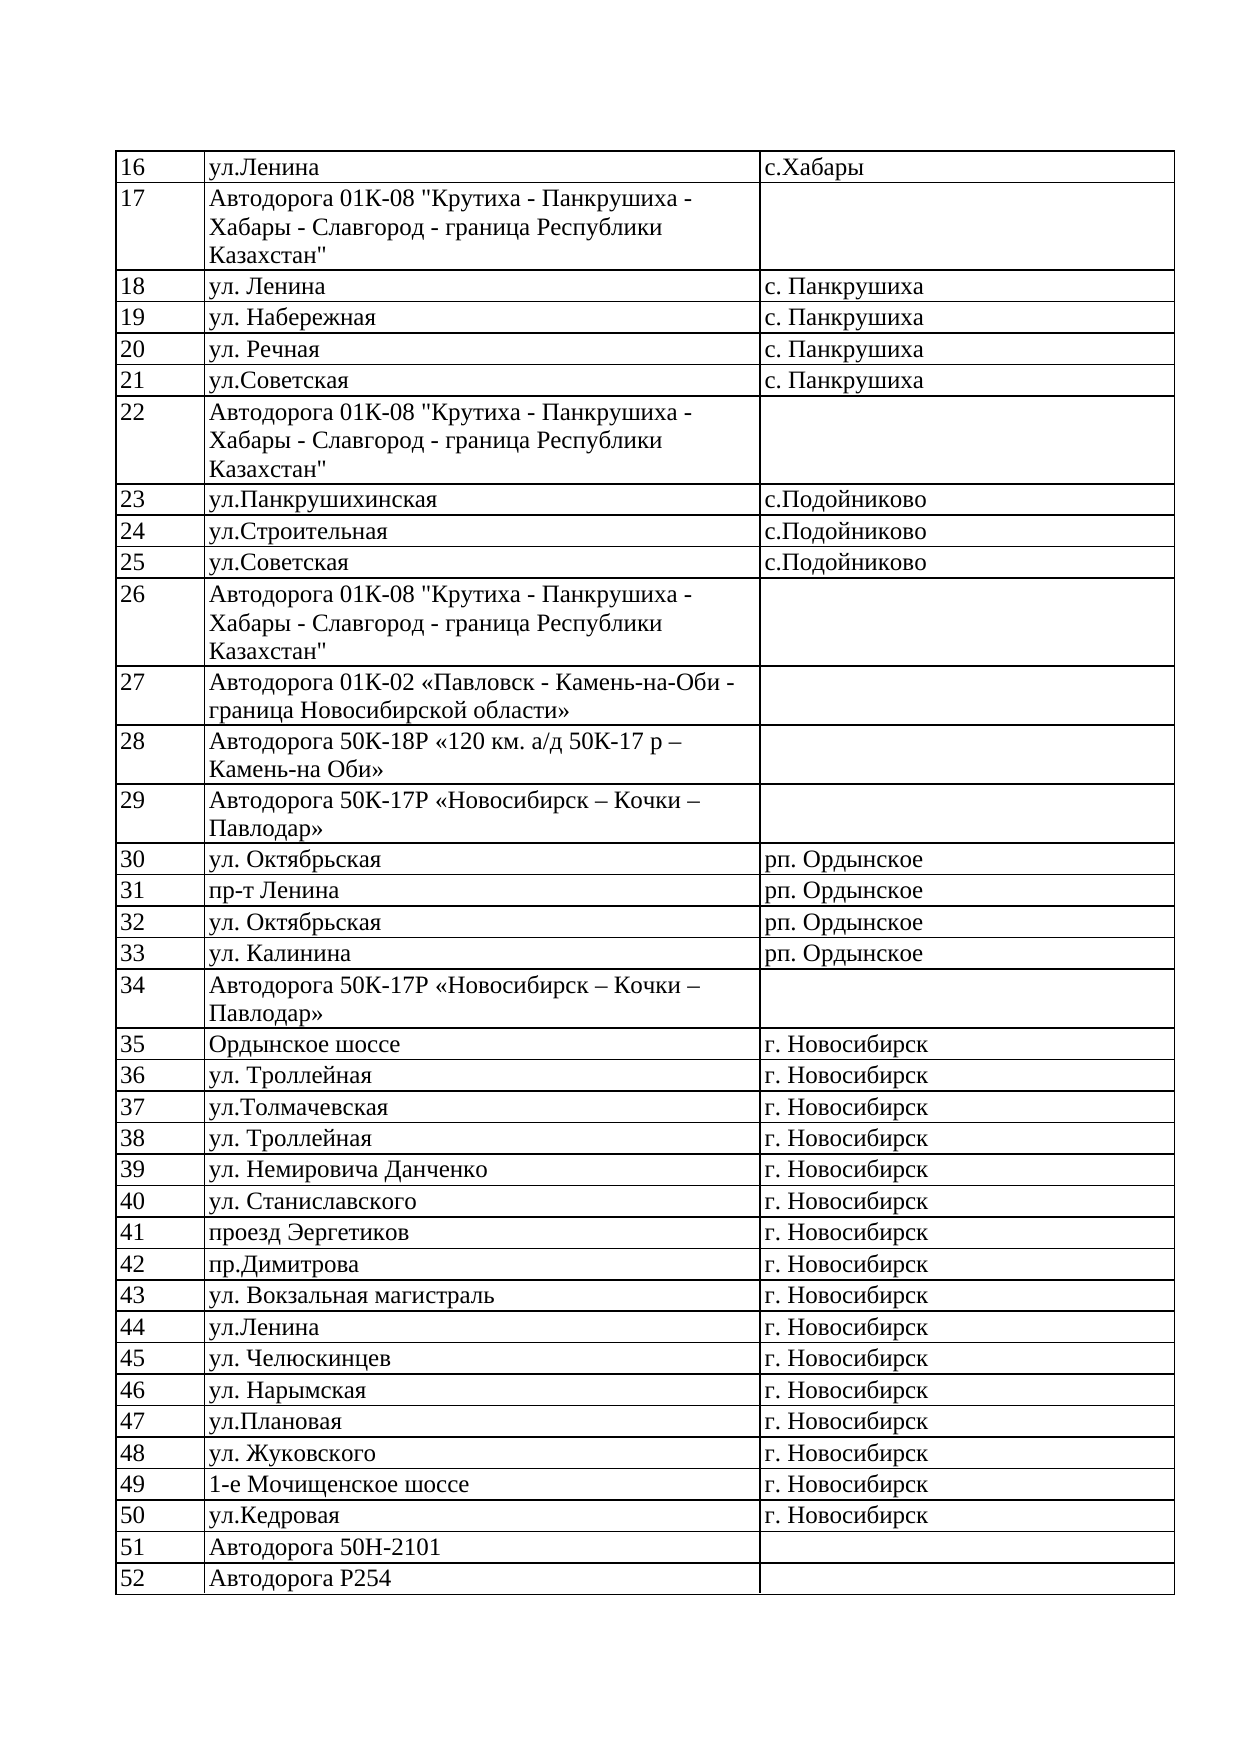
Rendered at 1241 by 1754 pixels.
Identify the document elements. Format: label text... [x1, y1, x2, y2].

table_cell 24 [117, 516, 204, 546]
table_cell ул. Троллейная [205, 1123, 759, 1153]
table_cell 42 [117, 1249, 204, 1279]
table_cell [761, 667, 1174, 724]
table_cell г. Новосибирск [761, 1343, 1174, 1373]
table_cell Автодорога 50Н-2101 [205, 1532, 759, 1562]
table_cell ул.Советская [205, 547, 759, 577]
table_cell рп. Ордынское [761, 875, 1174, 905]
table_cell ул.Кедровая [205, 1501, 759, 1531]
table_cell с.Подойниково [761, 485, 1174, 514]
table_cell 31 [117, 875, 204, 905]
table_cell ул. Речная [205, 334, 759, 364]
table_cell Ордынское шоссе [205, 1029, 759, 1059]
table_cell Автодорога 50К-17Р «Новосибирск – Кочки – Павлодар» [205, 785, 759, 842]
table_cell [761, 970, 1174, 1027]
table_cell 22 [117, 397, 204, 483]
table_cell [205, 183, 759, 269]
table_cell пр.Димитрова [205, 1249, 759, 1279]
table_cell г. Новосибирск [761, 1469, 1174, 1499]
table_cell г. Новосибирск [761, 1155, 1174, 1184]
table_cell ул. Ленина [205, 271, 759, 301]
table_cell 26 [117, 579, 204, 665]
table_cell 36 [117, 1060, 204, 1090]
table_cell 45 [117, 1343, 204, 1373]
table_cell 34 [117, 970, 204, 1027]
table_cell ул.Ленина [205, 152, 759, 181]
table_cell 39 [117, 1155, 204, 1184]
table_cell 18 [117, 271, 204, 301]
table_cell 29 [117, 785, 204, 842]
table_cell [761, 726, 1174, 783]
table_cell рп. Ордынское [761, 938, 1174, 968]
table_cell 23 [117, 485, 204, 514]
table_cell Автодорога 50К-18Р «120 км. а/д 50К-17 р – Камень-на Оби» [205, 726, 759, 783]
table_cell 52 [117, 1564, 204, 1593]
table_cell 43 [117, 1281, 204, 1310]
table_cell 25 [117, 547, 204, 577]
table_cell ул. Троллейная [205, 1060, 759, 1090]
table_cell ул. Вокзальная магистраль [205, 1281, 759, 1310]
table_cell 1-е Мочищенское шоссе [205, 1469, 759, 1499]
table_cell г. Новосибирск [761, 1375, 1174, 1405]
table_cell с. Панкрушиха [761, 271, 1174, 301]
table_cell 28 [117, 726, 204, 783]
table_cell г. Новосибирск [761, 1501, 1174, 1531]
table_cell ул. Челюскинцев [205, 1343, 759, 1373]
table_cell г. Новосибирск [761, 1092, 1174, 1122]
table_cell ул. Октябрьская [205, 844, 759, 874]
table_cell г. Новосибирск [761, 1312, 1174, 1342]
table_cell ул. Немировича Данченко [205, 1155, 759, 1184]
table_cell 40 [117, 1186, 204, 1216]
table_cell с.Подойниково [761, 547, 1174, 577]
table_cell рп. Ордынское [761, 907, 1174, 937]
table_cell [761, 579, 1174, 665]
table_cell [761, 785, 1174, 842]
table_cell 27 [117, 667, 204, 724]
table_cell с. Панкрушиха [761, 302, 1174, 332]
table_cell 21 [117, 365, 204, 395]
table_cell 51 [117, 1532, 204, 1562]
table_cell пр-т Ленина [205, 875, 759, 905]
table_cell ул.Панкрушихинская [205, 485, 759, 514]
table_cell 38 [117, 1123, 204, 1153]
table_cell с.Хабары [761, 152, 1174, 181]
table_cell 19 [117, 302, 204, 332]
table_cell 32 [117, 907, 204, 937]
table_cell 17 [117, 183, 204, 269]
table_cell г. Новосибирск [761, 1060, 1174, 1090]
table_cell 46 [117, 1375, 204, 1405]
table_cell 50 [117, 1501, 204, 1531]
table_cell [761, 397, 1174, 483]
table_cell с. Панкрушиха [761, 334, 1174, 364]
table_cell ул.Строительная [205, 516, 759, 546]
table_cell [761, 1532, 1174, 1562]
table_cell г. Новосибирск [761, 1186, 1174, 1216]
table_cell [761, 183, 1174, 269]
table_cell Автодорога 50К-17Р «Новосибирск – Кочки – Павлодар» [205, 970, 759, 1027]
table_cell с. Панкрушиха [761, 365, 1174, 395]
table_cell г. Новосибирск [761, 1218, 1174, 1247]
table_cell 33 [117, 938, 204, 968]
table_cell Автодорога Р254 [205, 1564, 759, 1593]
table_cell 48 [117, 1438, 204, 1468]
table_cell г. Новосибирск [761, 1438, 1174, 1468]
table_cell ул.Советская [205, 365, 759, 395]
table_cell проезд Эергетиков [205, 1218, 759, 1247]
table_cell г. Новосибирск [761, 1281, 1174, 1310]
table_cell 44 [117, 1312, 204, 1342]
table_cell г. Новосибирск [761, 1406, 1174, 1436]
table_cell Автодорога 01К-02 «Павловск - Камень-на-Оби - граница Новосибирской области» [205, 667, 759, 724]
table_cell 41 [117, 1218, 204, 1247]
table_cell ул. Жуковского [205, 1438, 759, 1468]
table_cell 30 [117, 844, 204, 874]
table_cell Автодорога 01К-08 "Крутиха - Панкрушиха - Хабары - Славгород - граница Республики Казахстан" [205, 397, 759, 483]
table_cell 37 [117, 1092, 204, 1122]
table_cell г. Новосибирск [761, 1249, 1174, 1279]
table_cell ул. Нарымская [205, 1375, 759, 1405]
table_cell 16 [117, 152, 204, 181]
table_cell ул. Набережная [205, 302, 759, 332]
table_cell 35 [117, 1029, 204, 1059]
table_cell 47 [117, 1406, 204, 1436]
table_cell [761, 1564, 1174, 1593]
table_cell г. Новосибирск [761, 1029, 1174, 1059]
table_cell ул.Толмачевская [205, 1092, 759, 1122]
table_cell ул. Станиславского [205, 1186, 759, 1216]
table_cell г. Новосибирск [761, 1123, 1174, 1153]
table_cell Автодорога 01К-08 "Крутиха - Панкрушиха - Хабары - Славгород - граница Республики Казахстан" [205, 579, 759, 665]
table_cell рп. Ордынское [761, 844, 1174, 874]
table_cell 20 [117, 334, 204, 364]
table_cell ул. Калинина [205, 938, 759, 968]
table_cell ул.Ленина [205, 1312, 759, 1342]
table_cell 49 [117, 1469, 204, 1499]
table_cell ул.Плановая [205, 1406, 759, 1436]
table_cell ул. Октябрьская [205, 907, 759, 937]
table_cell с.Подойниково [761, 516, 1174, 546]
